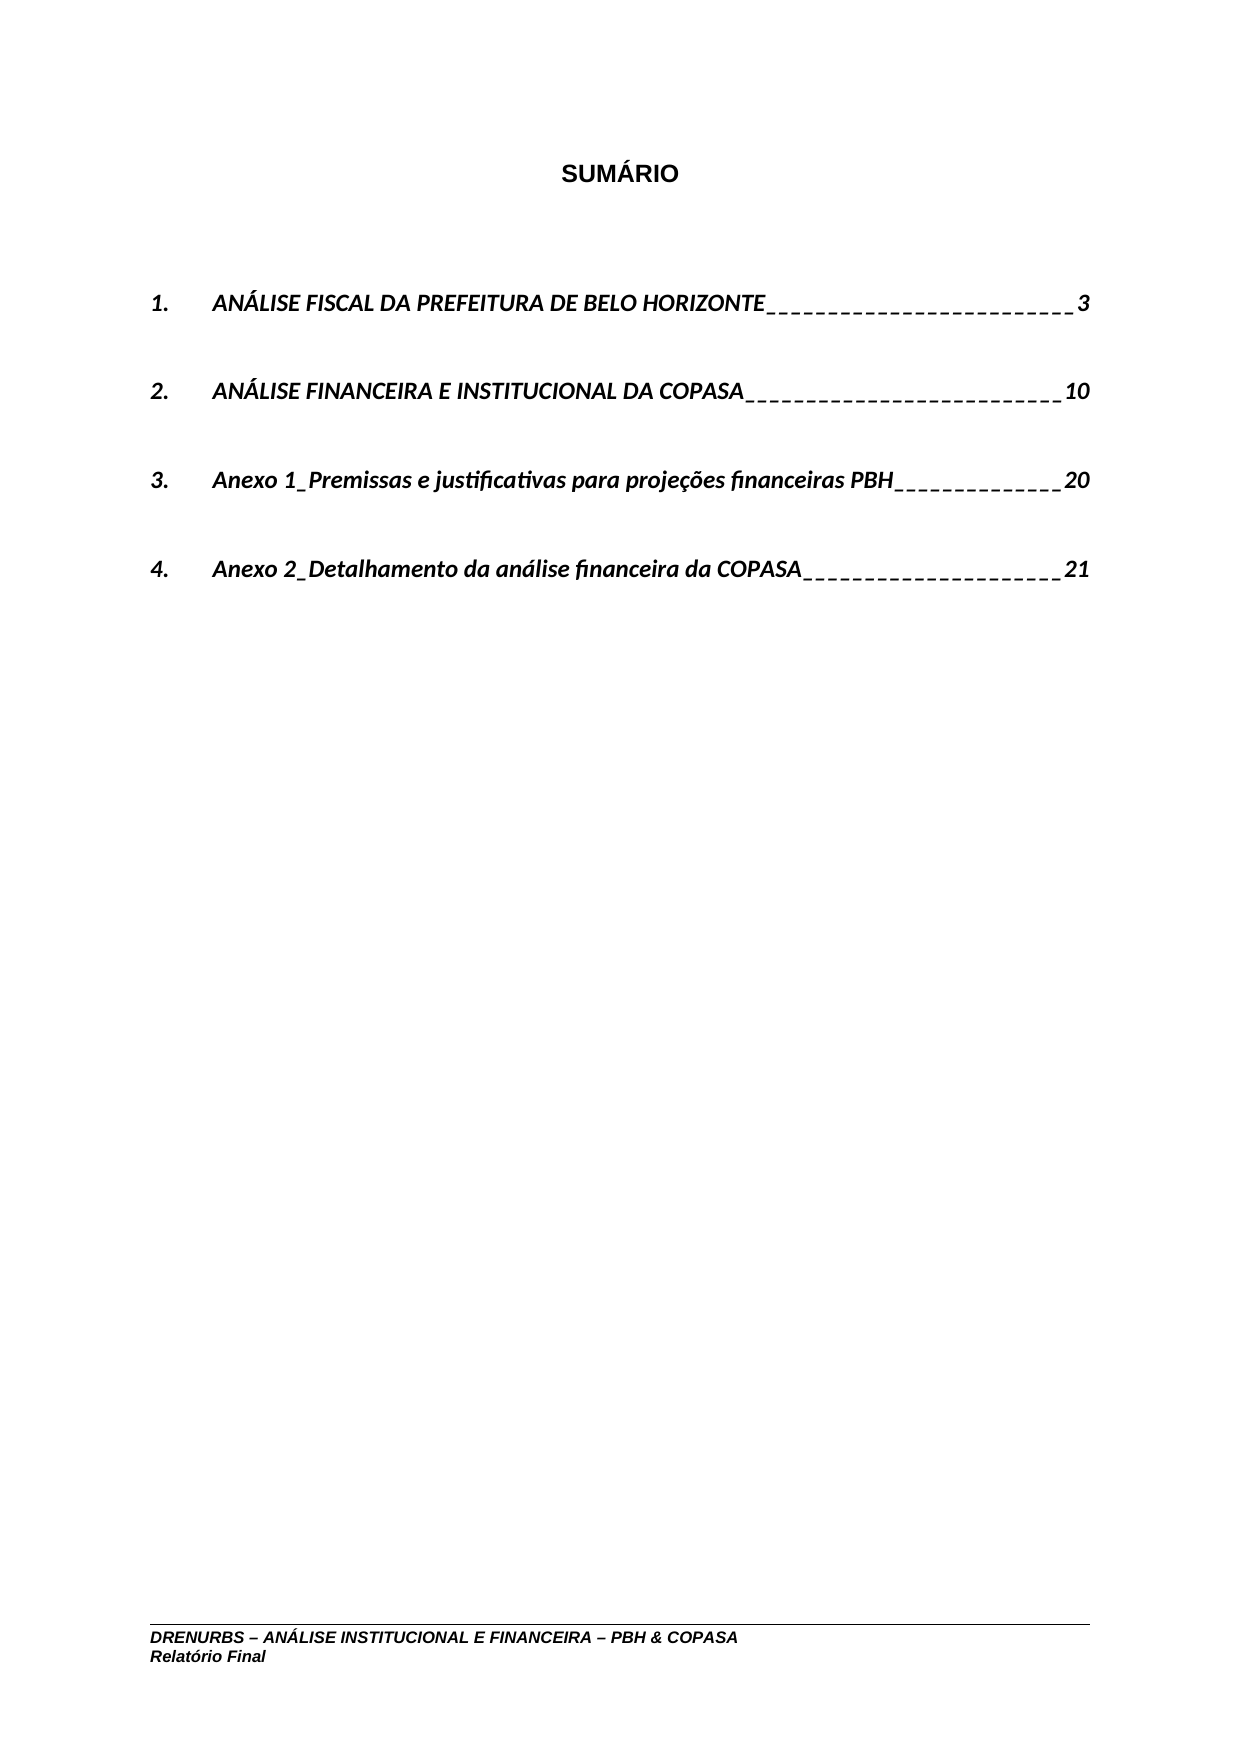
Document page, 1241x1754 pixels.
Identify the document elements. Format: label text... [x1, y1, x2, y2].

text 3. Anexo 1_Premissas e justificativas para projeções financeiras PBH 20 [150, 464, 1090, 495]
text 4. Anexo 2_Detalhamento da análise financeira da COPASA 21 [150, 553, 1090, 583]
text SUMÁRIO [150, 159, 1090, 188]
text 1. ANÁLISE FISCAL DA PREFEITURA DE BELO HORIZONTE 3 [150, 287, 1090, 317]
text 2. ANÁLISE FINANCEIRA E INSTITUCIONAL DA COPASA 10 [150, 375, 1090, 406]
